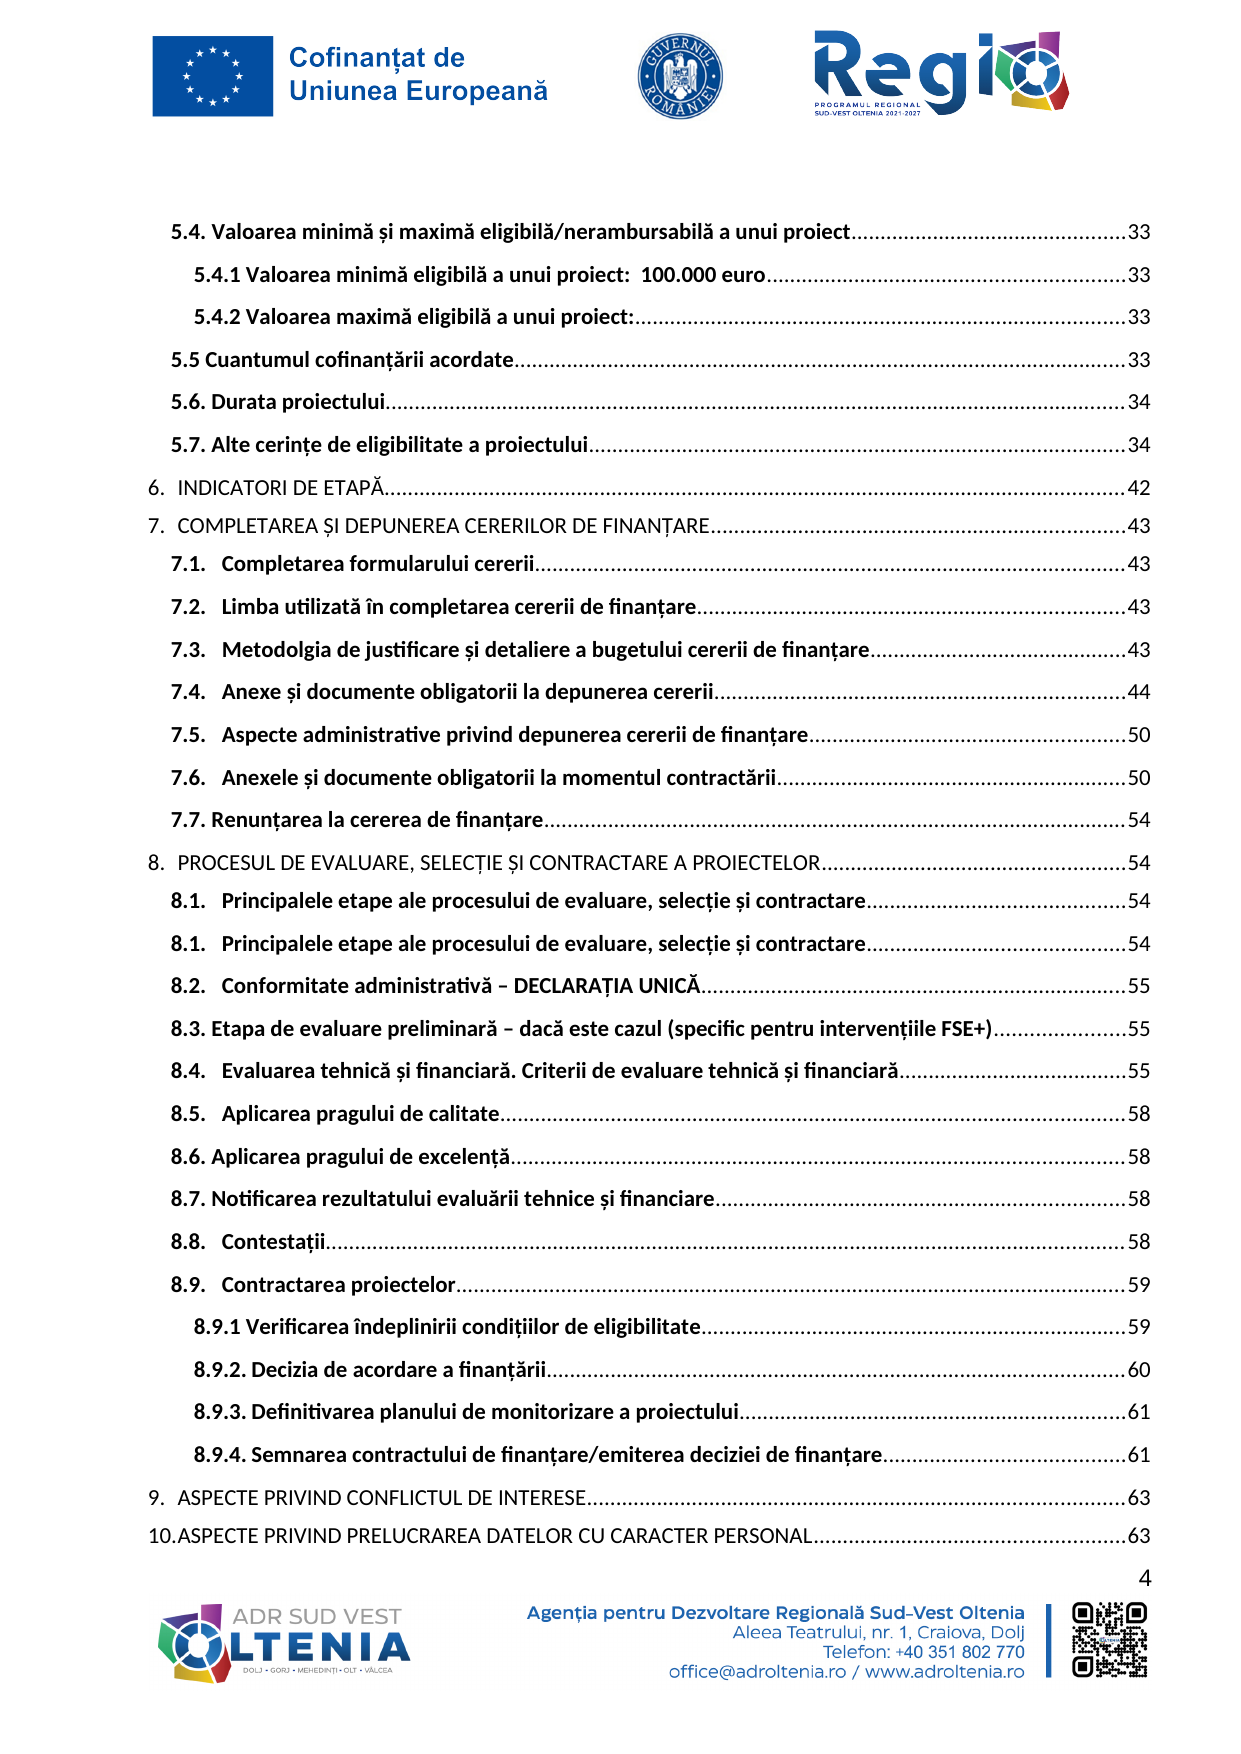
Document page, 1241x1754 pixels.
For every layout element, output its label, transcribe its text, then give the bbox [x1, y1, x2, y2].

picture [633, 31, 728, 121]
text 8.2. Conformitate administrativă – DECLARAȚIA UNICĂ 55 [171, 971, 1152, 999]
text 8.9.1 Verificarea îndeplinirii condițiilor de eligibilitate 59 [193, 1312, 1152, 1340]
text 8.9.2. Decizia de acordare a finanțării 60 [193, 1355, 1152, 1383]
text 8.9. Contractarea proiectelor 59 [171, 1270, 1152, 1298]
text 8. PROCESUL DE EVALUARE, SELECȚIE ȘI CONTRACTARE A PROIECTELOR 54 [148, 848, 1152, 876]
text 8.1. Principalele etape ale procesului de evaluare, selecție și contractare 54 [171, 929, 1152, 957]
text 7.3. Metodolgia de justificare și detaliere a bugetului cererii de finanțare 43 [171, 635, 1152, 663]
text 7.6. Anexele și documente obligatorii la momentul contractării 50 [171, 763, 1152, 791]
picture [147, 31, 550, 120]
text 7.4. Anexe și documente obligatorii la depunerea cererii 44 [171, 677, 1152, 705]
text 8.6. Aplicarea pragului de excelență 58 [171, 1142, 1152, 1170]
text 5.4.2 Valoarea maximă eligibilă a unui proiect: 33 [193, 302, 1152, 330]
text 5.6. Durata proiectului 34 [171, 387, 1152, 416]
text 8.1. Principalele etape ale procesului de evaluare, selecție și contractare 54 [171, 886, 1152, 914]
text 6. INDICATORI DE ETAPĂ 42 [148, 473, 1152, 501]
text 10. ASPECTE PRIVIND PRELUCRAREA DATELOR CU CARACTER PERSONAL 63 [148, 1521, 1152, 1549]
text 8.8. Contestații 58 [171, 1227, 1152, 1255]
text 8.9.4. Semnarea contractului de finanțare/emiterea deciziei de finanțare 61 [193, 1440, 1152, 1468]
text 7.7. Renunțarea la cererea de finanțare 54 [171, 805, 1152, 833]
text 5.7. Alte cerințe de eligibilitate a proiectului 34 [171, 430, 1152, 458]
text 5.4. Valoarea minimă și maximă eligibilă/nerambursabilă a unui proiect 33 [171, 217, 1152, 245]
text 7.2. Limba utilizată în completarea cererii de finanțare 43 [171, 592, 1152, 620]
text 5.4.1 Valoarea minimă eligibilă a unui proiect: 100.000 euro 33 [193, 260, 1152, 288]
text 8.9.3. Definitivarea planului de monitorizare a proiectului 61 [193, 1397, 1152, 1426]
text 7.5. Aspecte administrative privind depunerea cererii de finanțare 50 [171, 720, 1152, 748]
text 5.5 Cuantumul cofinanțării acordate 33 [171, 345, 1152, 373]
text 8.5. Aplicarea pragului de calitate 58 [171, 1099, 1152, 1127]
text 8.3. Etapa de evaluare preliminară – dacă este cazul (specific pentru intervențiile FSE+) 55 [171, 1014, 1152, 1042]
text 8.4. Evaluarea tehnică și financiară. Criterii de evaluare tehnică și financiară 55 [171, 1057, 1152, 1085]
picture [812, 29, 1071, 119]
text 7.1. Completarea formularului cererii 43 [171, 549, 1152, 578]
text 7. COMPLETAREA ȘI DEPUNEREA CERERILOR DE FINANȚARE 43 [148, 511, 1152, 539]
text 9. ASPECTE PRIVIND CONFLICTUL DE INTERESE 63 [148, 1483, 1152, 1511]
picture [148, 1593, 1152, 1691]
text 8.7. Notificarea rezultatului evaluării tehnice și financiare 58 [171, 1184, 1152, 1212]
